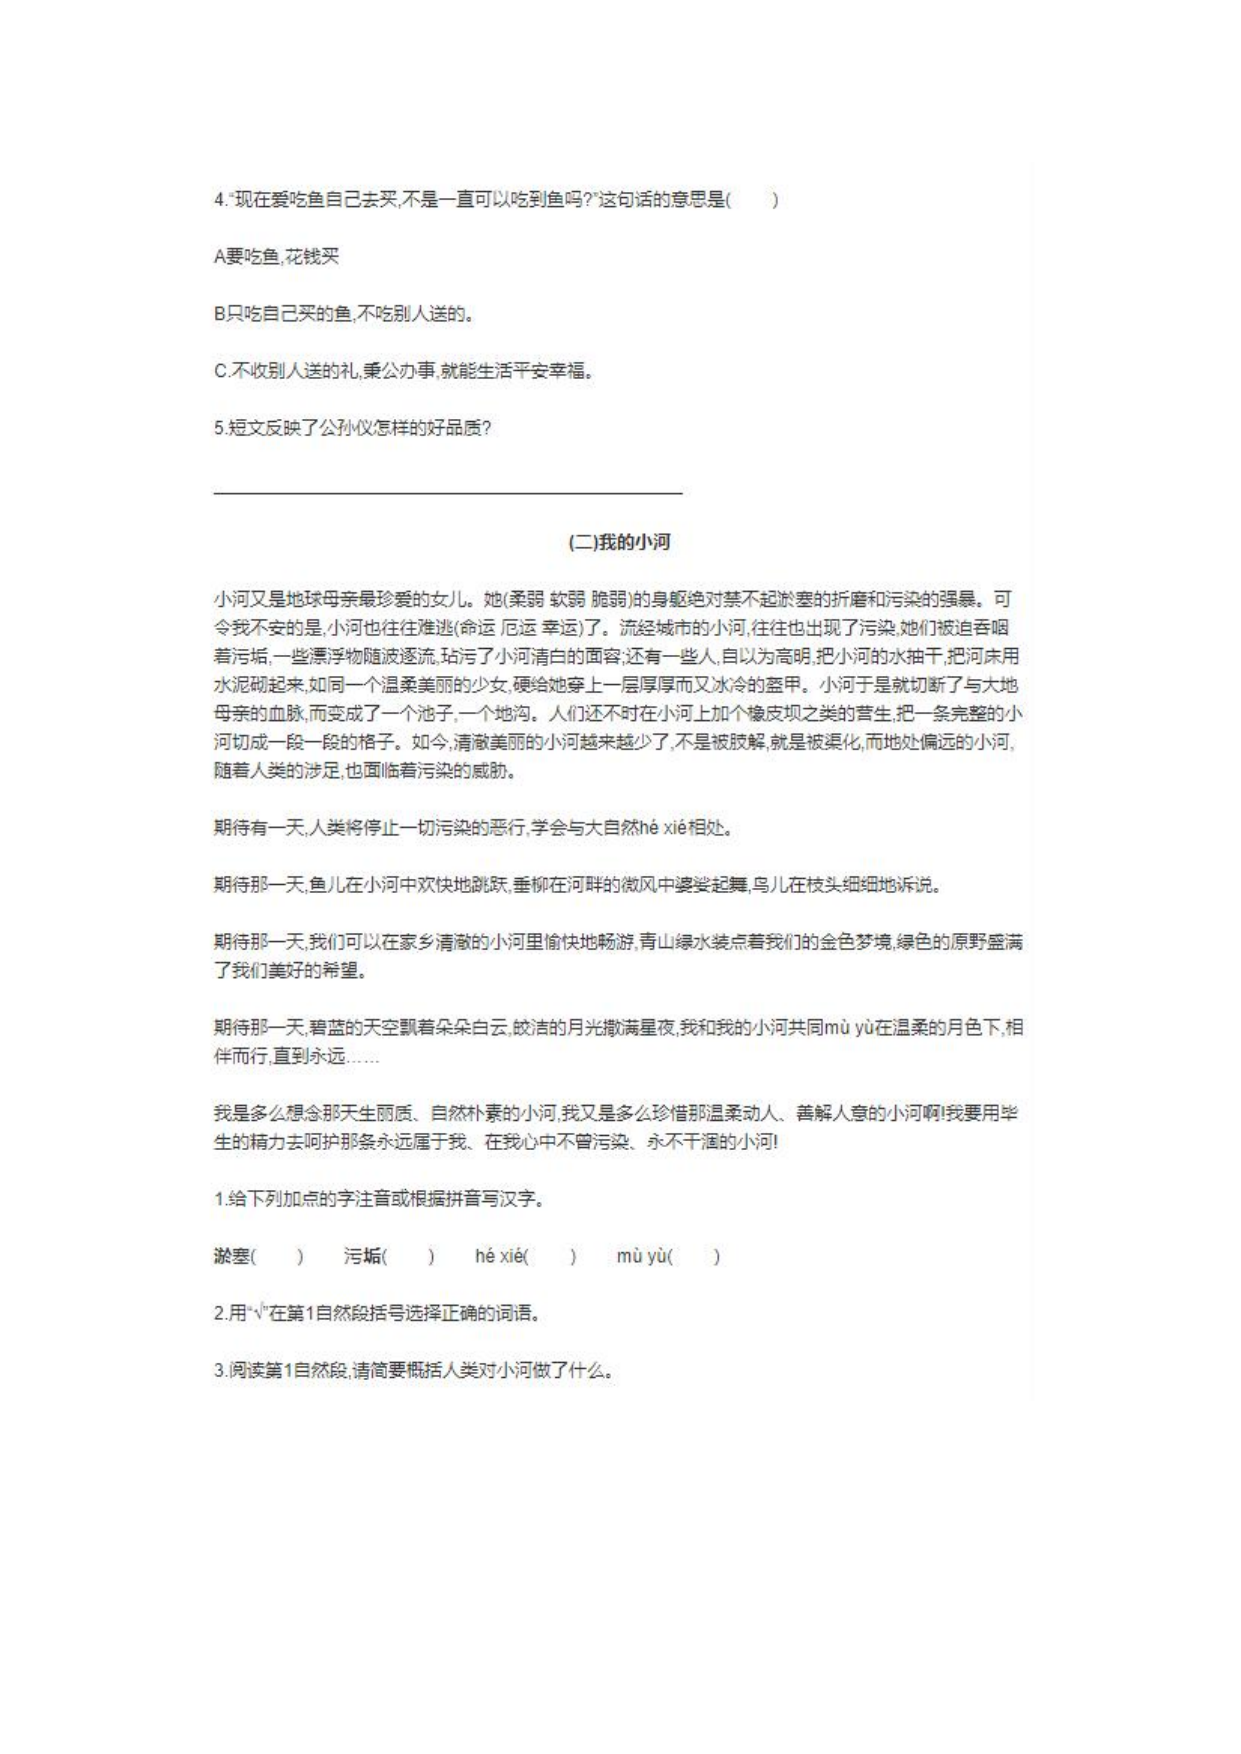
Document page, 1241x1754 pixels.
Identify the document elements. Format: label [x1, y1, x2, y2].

picture [187, 162, 1053, 1401]
